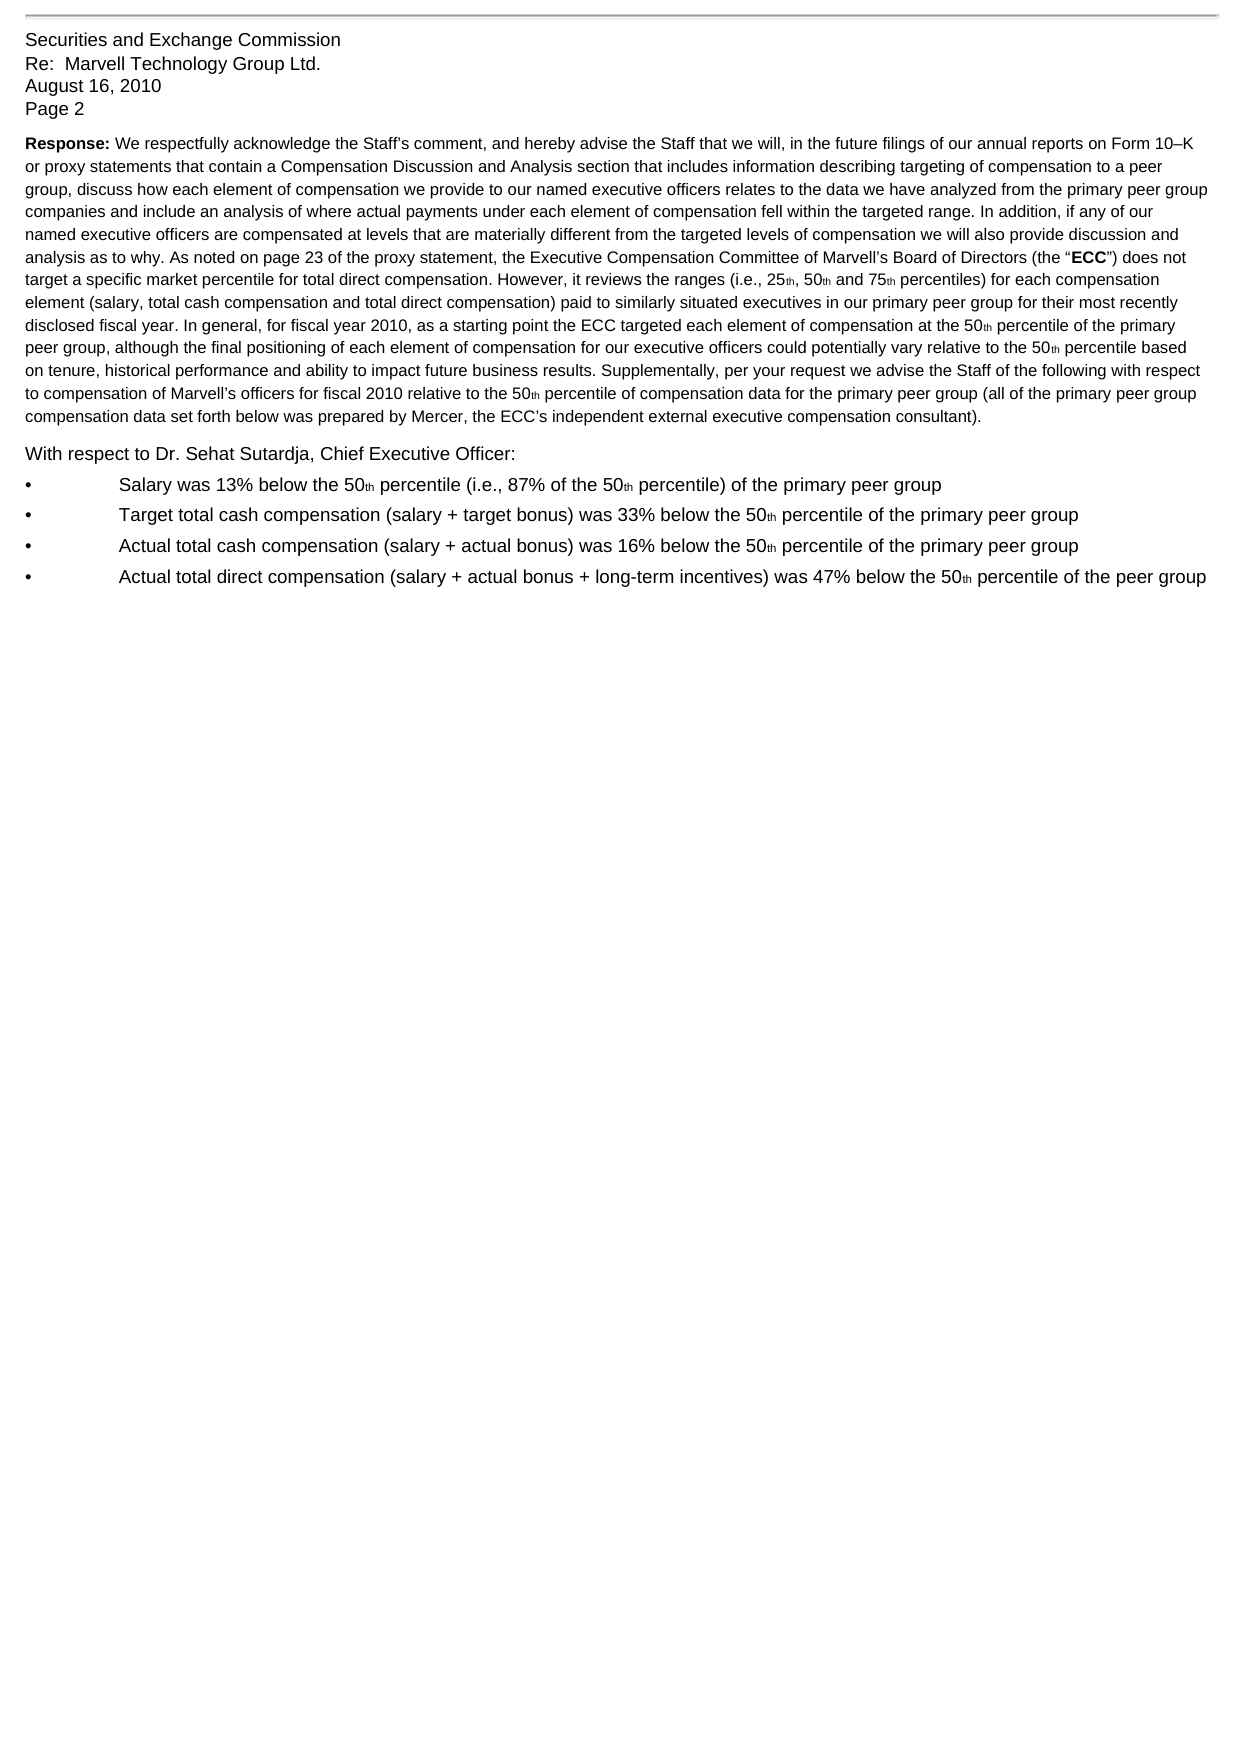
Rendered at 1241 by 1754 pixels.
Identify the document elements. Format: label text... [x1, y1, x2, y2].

text Re: Marvell Technology Group Ltd. [25, 52, 1209, 74]
text With respect to Dr. Sehat Sutardja, Chief Executive Officer: [25, 442, 1209, 464]
list Actual total cash compensation (salary + actual bonus) was 16% below the 50th percentile of the primary peer group [25, 535, 1209, 557]
list Target total cash compensation (salary + target bonus) was 33% below the 50th percentile of the primary peer group [25, 504, 1209, 526]
list Actual total direct compensation (salary + actual bonus + long-term incentives) was 47% below the 50th percentile of the peer group [25, 566, 1209, 588]
text Page 2 [25, 97, 1209, 119]
text Response: We respectfully acknowledge the Staff’s comment, and hereby advise the Staff that we will, in the future filings of our annual reports on Form 10–K or proxy statements that contain a Compensation Discussion and Analysis section that includes information describing targeting of compensation to a peer group, discuss how each element of compensation we provide to our named executive officers relates to the data we have analyzed from the primary peer group companies and include an analysis of where actual payments under each element of compensation fell within the targeted range. In addition, if any of our named executive officers are compensated at levels that are materially different from the targeted levels of compensation we will also provide discussion and analysis as to why. As noted on page 23 of the proxy statement, the Executive Compensation Committee of Marvell’s Board of Directors (the “ECC”) does not target a specific market percentile for total direct compensation. However, it reviews the ranges (i.e., 25th, 50th and 75th percentiles) for each compensation element (salary, total cash compensation and total direct compensation) paid to similarly situated executives in our primary peer group for their most recently disclosed fiscal year. In general, for fiscal year 2010, as a starting point the ECC targeted each element of compensation at the 50th percentile of the primary peer group, although the final positioning of each element of compensation for our executive officers could potentially vary relative to the 50th percentile based on tenure, historical performance and ability to impact future business results. Supplementally, per your request we advise the Staff of the following with respect to compensation of Marvell’s officers for fiscal 2010 relative to the 50th percentile of compensation data for the primary peer group (all of the primary peer group compensation data set forth below was prepared by Mercer, the ECC’s independent external executive compensation consultant). [25, 134, 1209, 426]
text August 16, 2010 [25, 75, 1209, 96]
text Securities and Exchange Commission [25, 29, 1209, 51]
list Salary was 13% below the 50th percentile (i.e., 87% of the 50th percentile) of the primary peer group [25, 473, 1209, 495]
picture [23, 14, 1220, 21]
